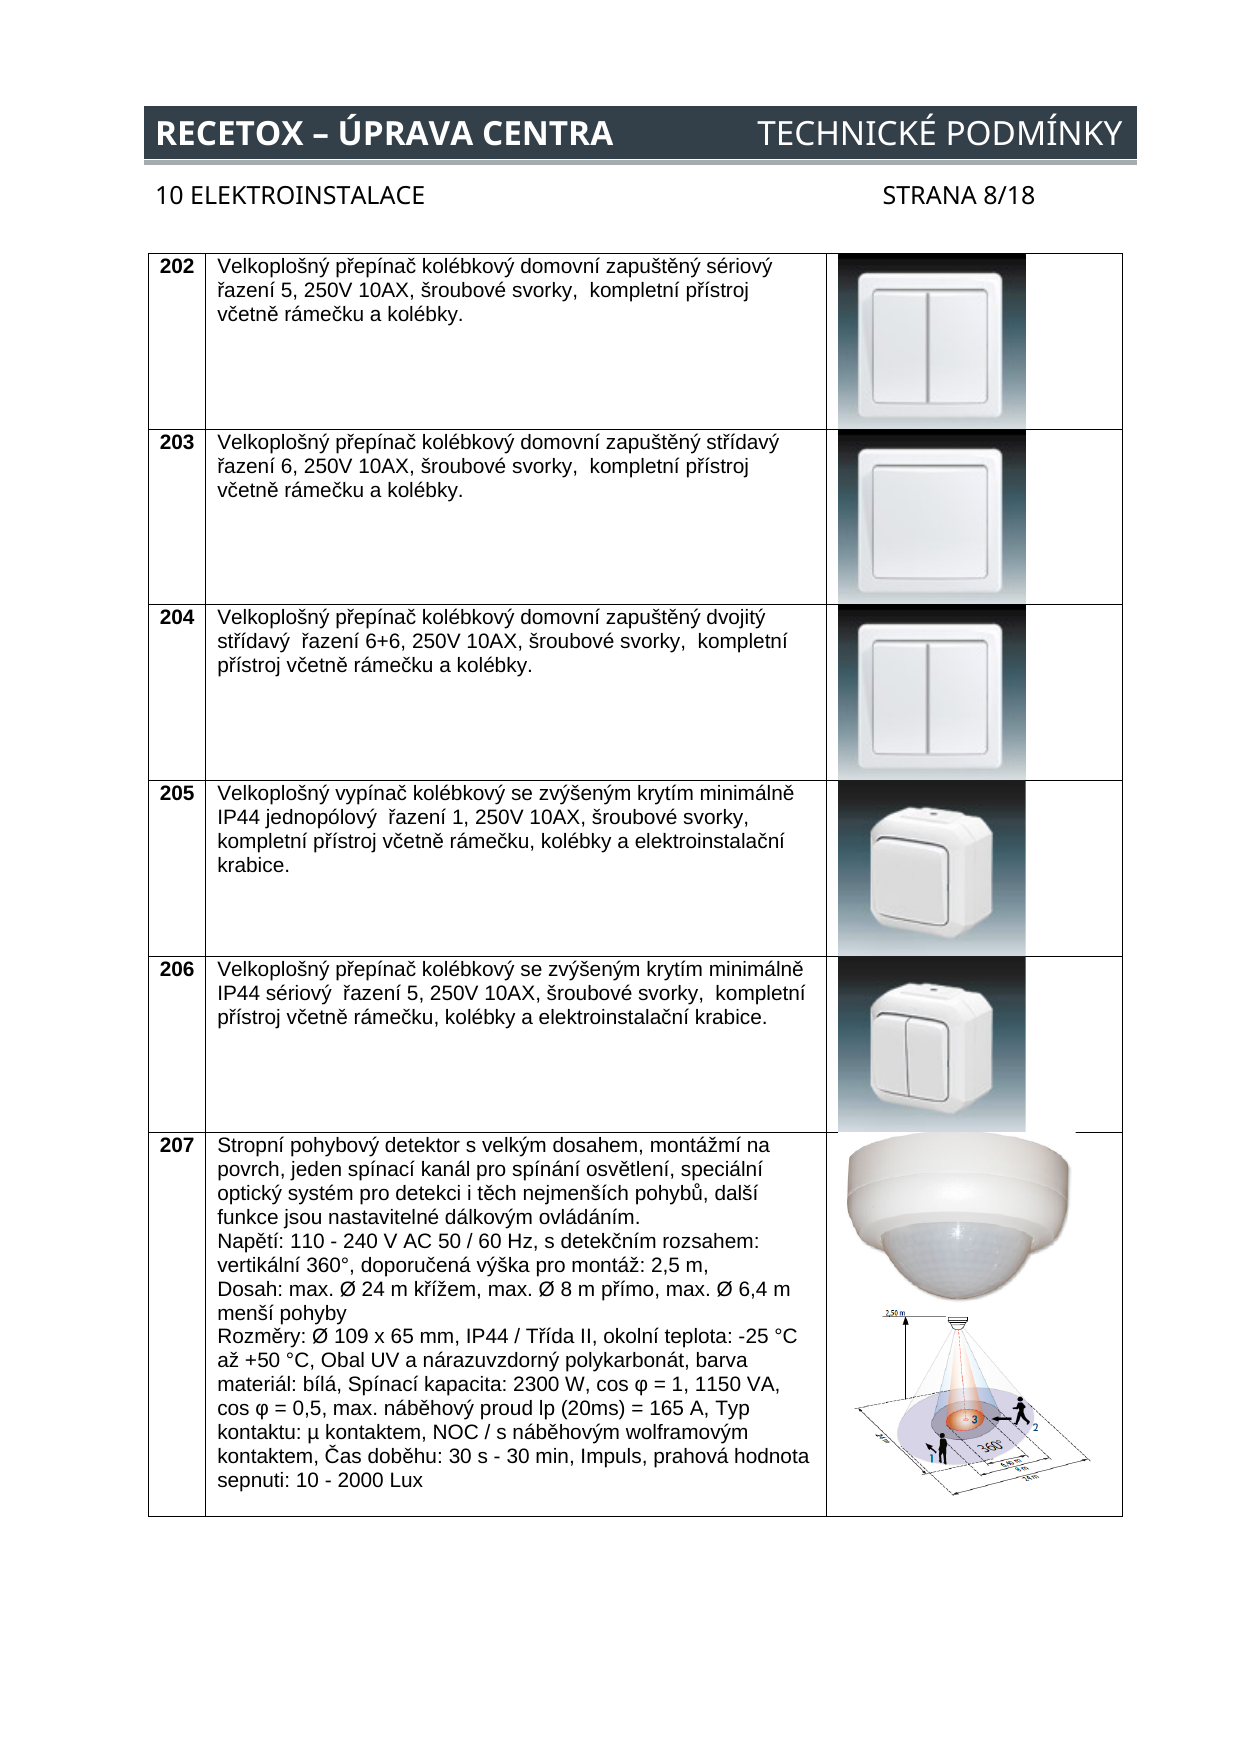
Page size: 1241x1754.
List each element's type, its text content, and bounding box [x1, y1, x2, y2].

table_cell Velkoplošný přepínač kolébkový domovní zapuštěný sériový řazení 5, 250V 10AX, šroubové svorky, kompletní přístroj včetně rámečku a kolébky. [206, 254, 826, 428]
table_cell [1026, 254, 1122, 428]
table_cell [827, 781, 838, 956]
table_cell [827, 605, 838, 779]
table_cell [827, 1133, 1122, 1516]
picture [838, 605, 1026, 1132]
table_cell 207 [149, 1133, 205, 1516]
table_cell [1026, 605, 1122, 779]
table_cell 203 [149, 430, 205, 604]
table_cell Velkoplošný přepínač kolébkový domovní zapuštěný střídavý řazení 6, 250V 10AX, šroubové svorky, kompletní přístroj včetně rámečku a kolébky. [206, 430, 826, 604]
table_cell [1026, 430, 1122, 604]
table_cell 206 [149, 957, 205, 1132]
table_cell Velkoplošný vypínač kolébkový se zvýšeným krytím minimálně IP44 jednopólový řazení 1, 250V 10AX, šroubové svorky, kompletní přístroj včetně rámečku, kolébky a elektroinstalační krabice. [206, 781, 826, 956]
table_cell 204 [149, 605, 205, 779]
table_cell 205 [149, 781, 205, 956]
table_cell [827, 430, 838, 604]
table_cell Velkoplošný přepínač kolébkový se zvýšeným krytím minimálně IP44 sériový řazení 5, 250V 10AX, šroubové svorky, kompletní přístroj včetně rámečku, kolébky a elektroinstalační krabice. [206, 957, 826, 1132]
picture [838, 253, 1026, 604]
table_cell Velkoplošný přepínač kolébkový domovní zapuštěný dvojitý střídavý řazení 6+6, 250V 10AX, šroubové svorky, kompletní přístroj včetně rámečku a kolébky. [206, 605, 826, 779]
table_cell [1026, 957, 1122, 1132]
table_cell [827, 254, 838, 428]
table_cell Stropní pohybový detektor s velkým dosahem, montážmí na povrch, jeden spínací kanál pro spínání osvětlení, speciální optický systém pro detekci i těch nejmenších pohybů, další funkce jsou nastavitelné dálkovým ovládáním. Napětí: 110 - 240 V AC 50 / 60 Hz, s detekčním rozsahem: vertikální 360°, doporučená výška pro montáž: 2,5 m, Dosah: max. Ø 24 m křížem, max. Ø 8 m přímo, max. Ø 6,4 m menší pohyby Rozměry: Ø 109 x 65 mm, IP44 / Třída II, okolní teplota: -25 °C až +50 °C, Obal UV a nárazuvzdorný polykarbonát, barva materiál: bílá, Spínací kapacita: 2300 W, cos φ = 1, 1150 VA, cos φ = 0,5, max. náběhový proud lp (20ms) = 165 A, Typ kontaktu: µ kontaktem, NOC / s náběhovým wolframovým kontaktem, Čas doběhu: 30 s - 30 min, Impuls, prahová hodnota sepnuti: 10 - 2000 Lux [206, 1133, 826, 1516]
table_cell [827, 957, 838, 1132]
table_cell 202 [149, 254, 205, 428]
table_cell [1026, 781, 1122, 956]
